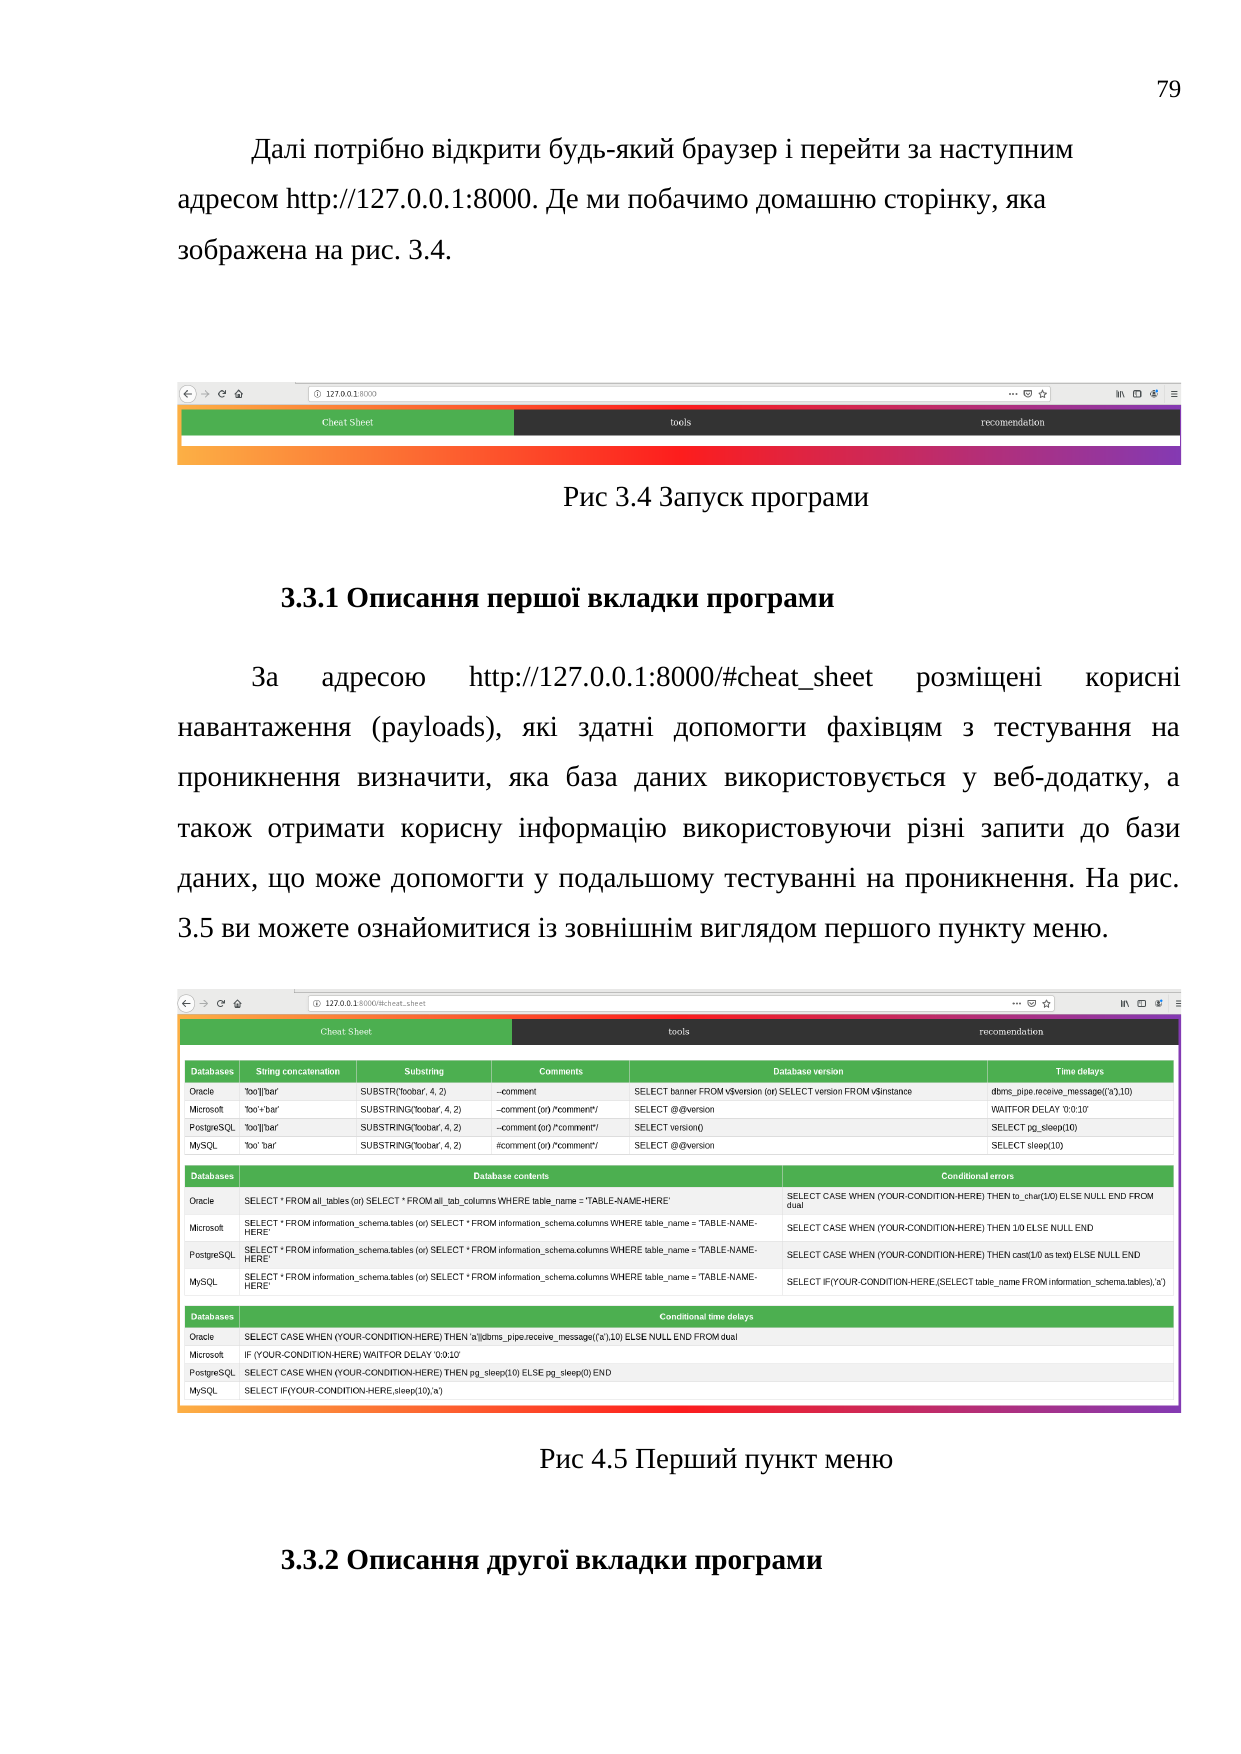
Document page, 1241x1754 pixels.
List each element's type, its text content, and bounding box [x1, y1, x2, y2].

picture [177, 989, 1182, 1413]
subtitle 3.3.2 Описання другої вкладки програми [177, 1542, 1181, 1576]
text Далі потрібно відкрити будь-який браузер і перейти за наступним адресом http://127.0.0.1:8000. Де ми побачимо домашню сторінку, яка зображена на рис. 3.4. [177, 131, 1181, 266]
picture [177, 382, 1182, 465]
text За адресою http://127.0.0.1:8000/#cheat_sheet розміщені корисні навантаження (payloads), які здатні допомогти фахівцям з тестування на проникнення визначити, яка база даних використовується у веб-додатку, а також отримати корисну інформацію використовуючи різні запити до бази даних, що може допомогти у подальшому тестуванні на проникнення. На рис. 3.5 ви можете ознайомитися із зовнішнім виглядом першого пункту меню. [177, 659, 1181, 944]
subtitle 3.3.1 Описання першої вкладки програми [177, 580, 1181, 613]
text Рис 3.4 Запуск програми [177, 479, 1181, 513]
